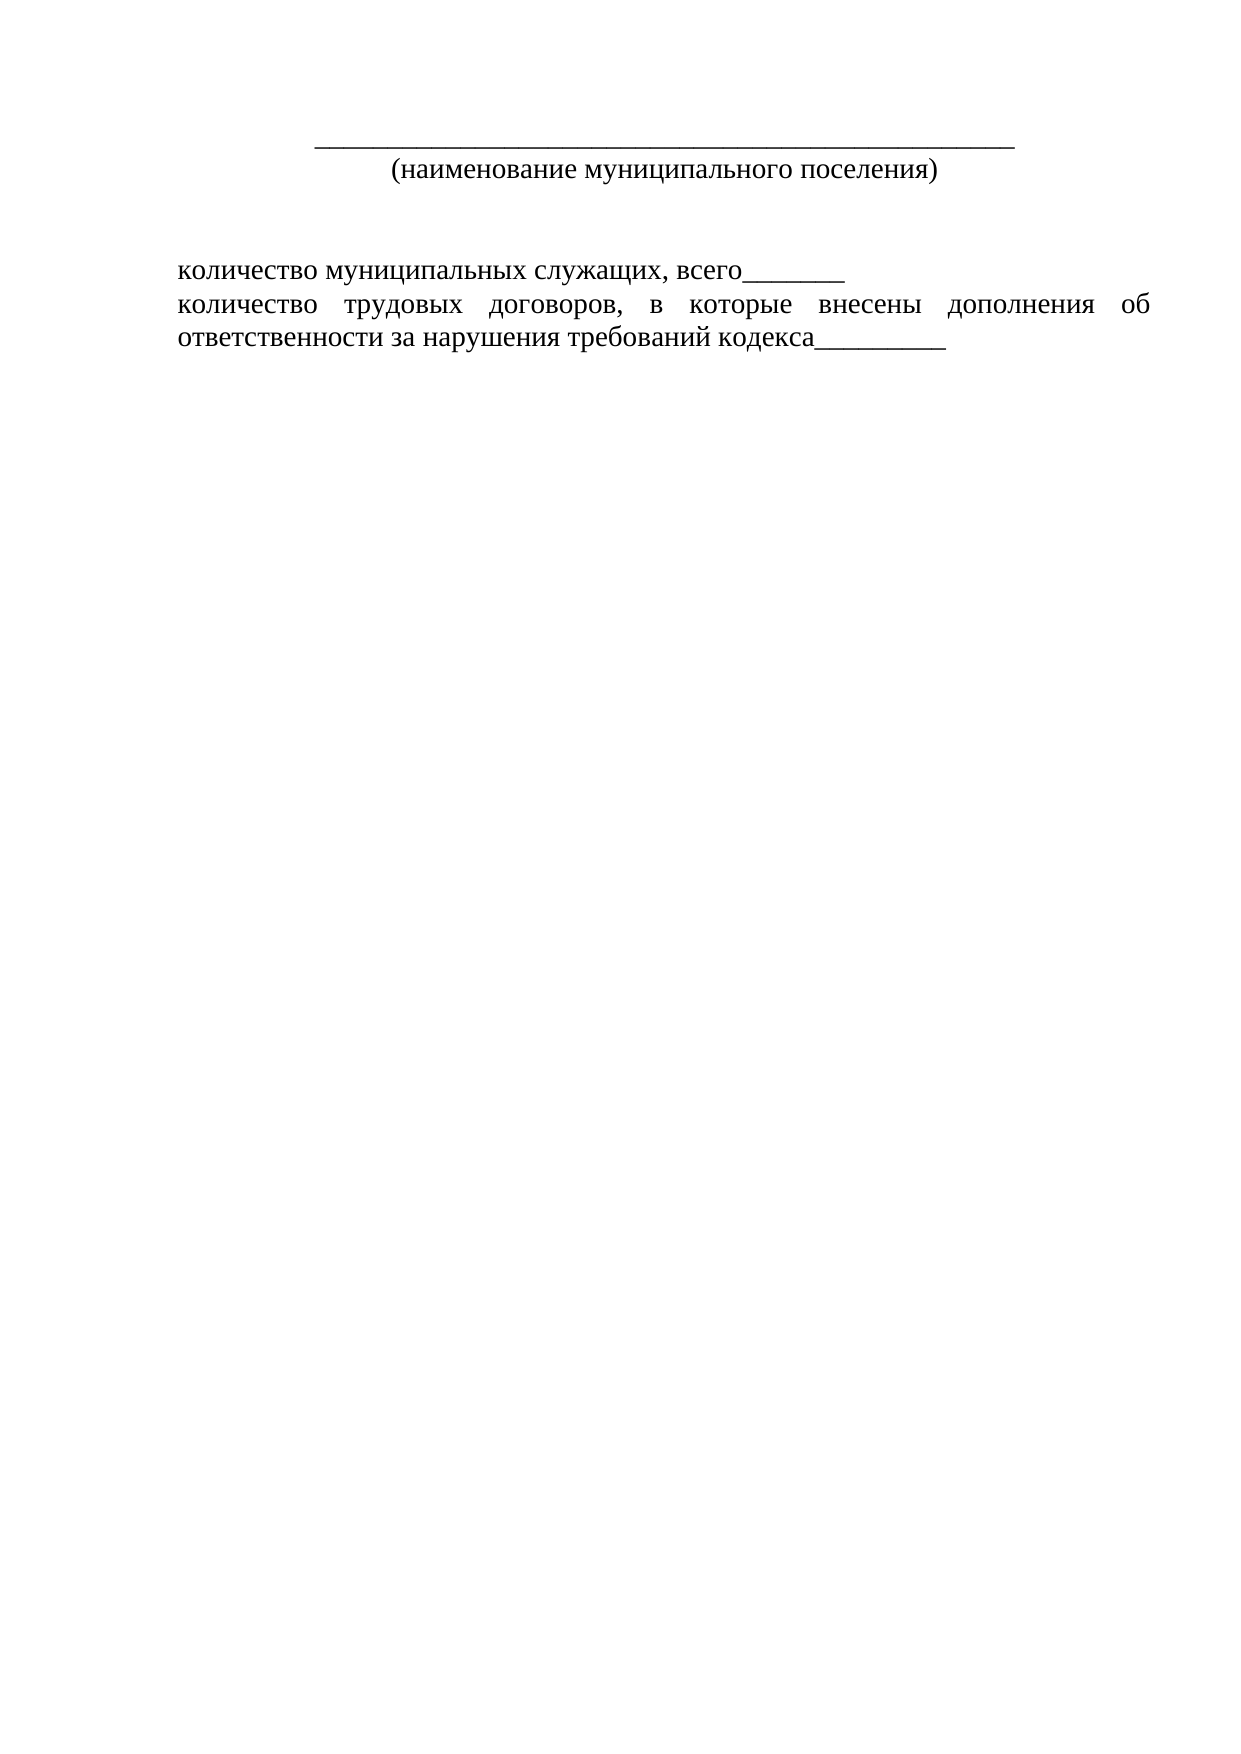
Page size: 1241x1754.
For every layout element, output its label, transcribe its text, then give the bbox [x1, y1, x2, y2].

text количество трудовых договоров, в которые внесены дополнения об ответственности за нарушения требований кодекса_________ [177, 286, 1152, 353]
text количество муниципальных служащих, всего_______ [177, 252, 1152, 286]
text ________________________________________________ [177, 118, 1152, 152]
text (наименование муниципального поселения) [177, 152, 1152, 185]
